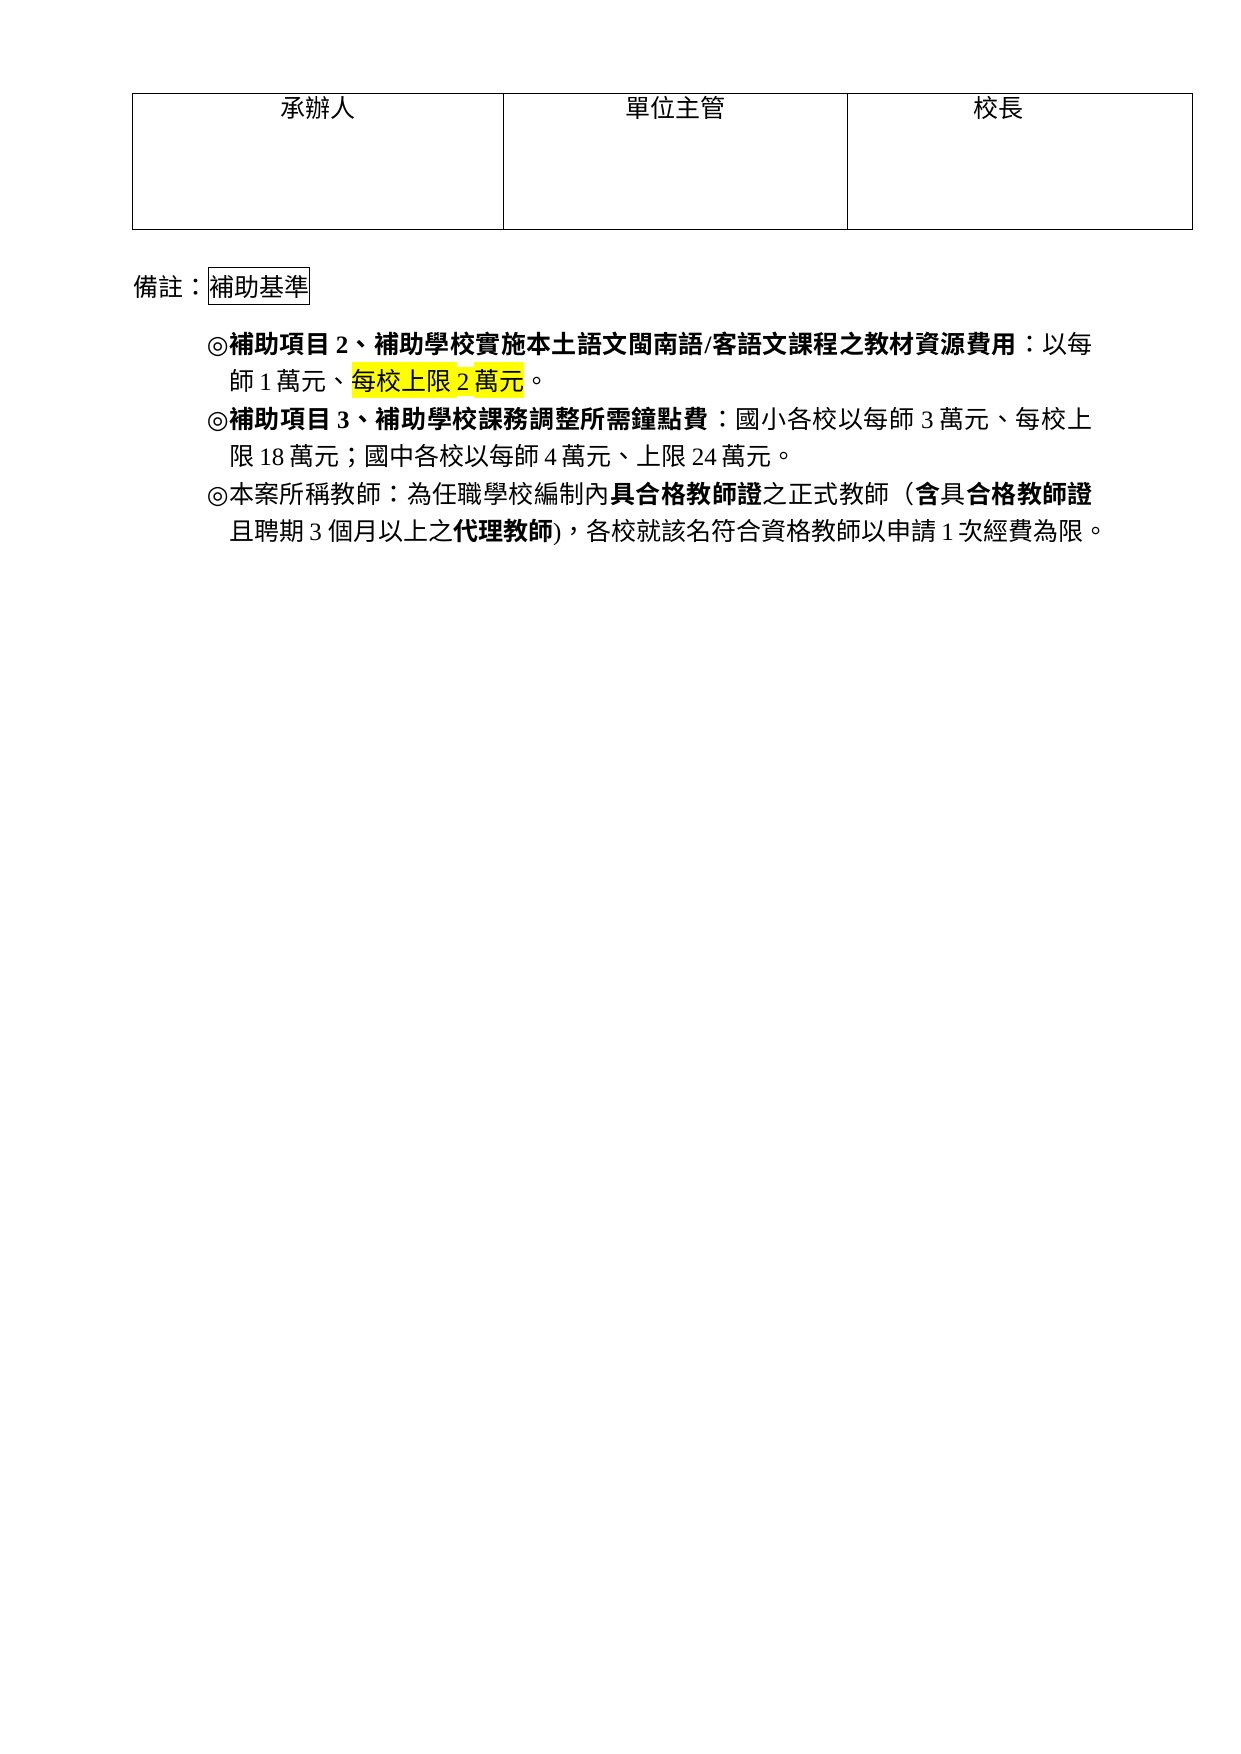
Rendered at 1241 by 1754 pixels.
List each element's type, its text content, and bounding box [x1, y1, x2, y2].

table_cell 校長 [848, 94, 1192, 229]
table_cell 單位主管 [504, 94, 847, 229]
text ◎補助項目2、補助學校實施本土語文閩南語/客語文課程之教材資源費用：以每師1萬元、每校上限2萬元。 [207, 323, 1093, 398]
text 備註：補助基準 [133, 248, 1053, 323]
table_cell 承辦人 [133, 94, 503, 229]
text ◎補助項目3、補助學校課務調整所需鐘點費：國小各校以每師3萬元、每校上限18萬元；國中各校以每師4萬元、上限24萬元。 [207, 398, 1093, 473]
text ◎本案所稱教師：為任職學校編制內具合格教師證之正式教師（含具合格教師證且聘期3 個月以上之代理教師)，各校就該名符合資格教師以申請1次經費為限。 [207, 473, 1093, 548]
